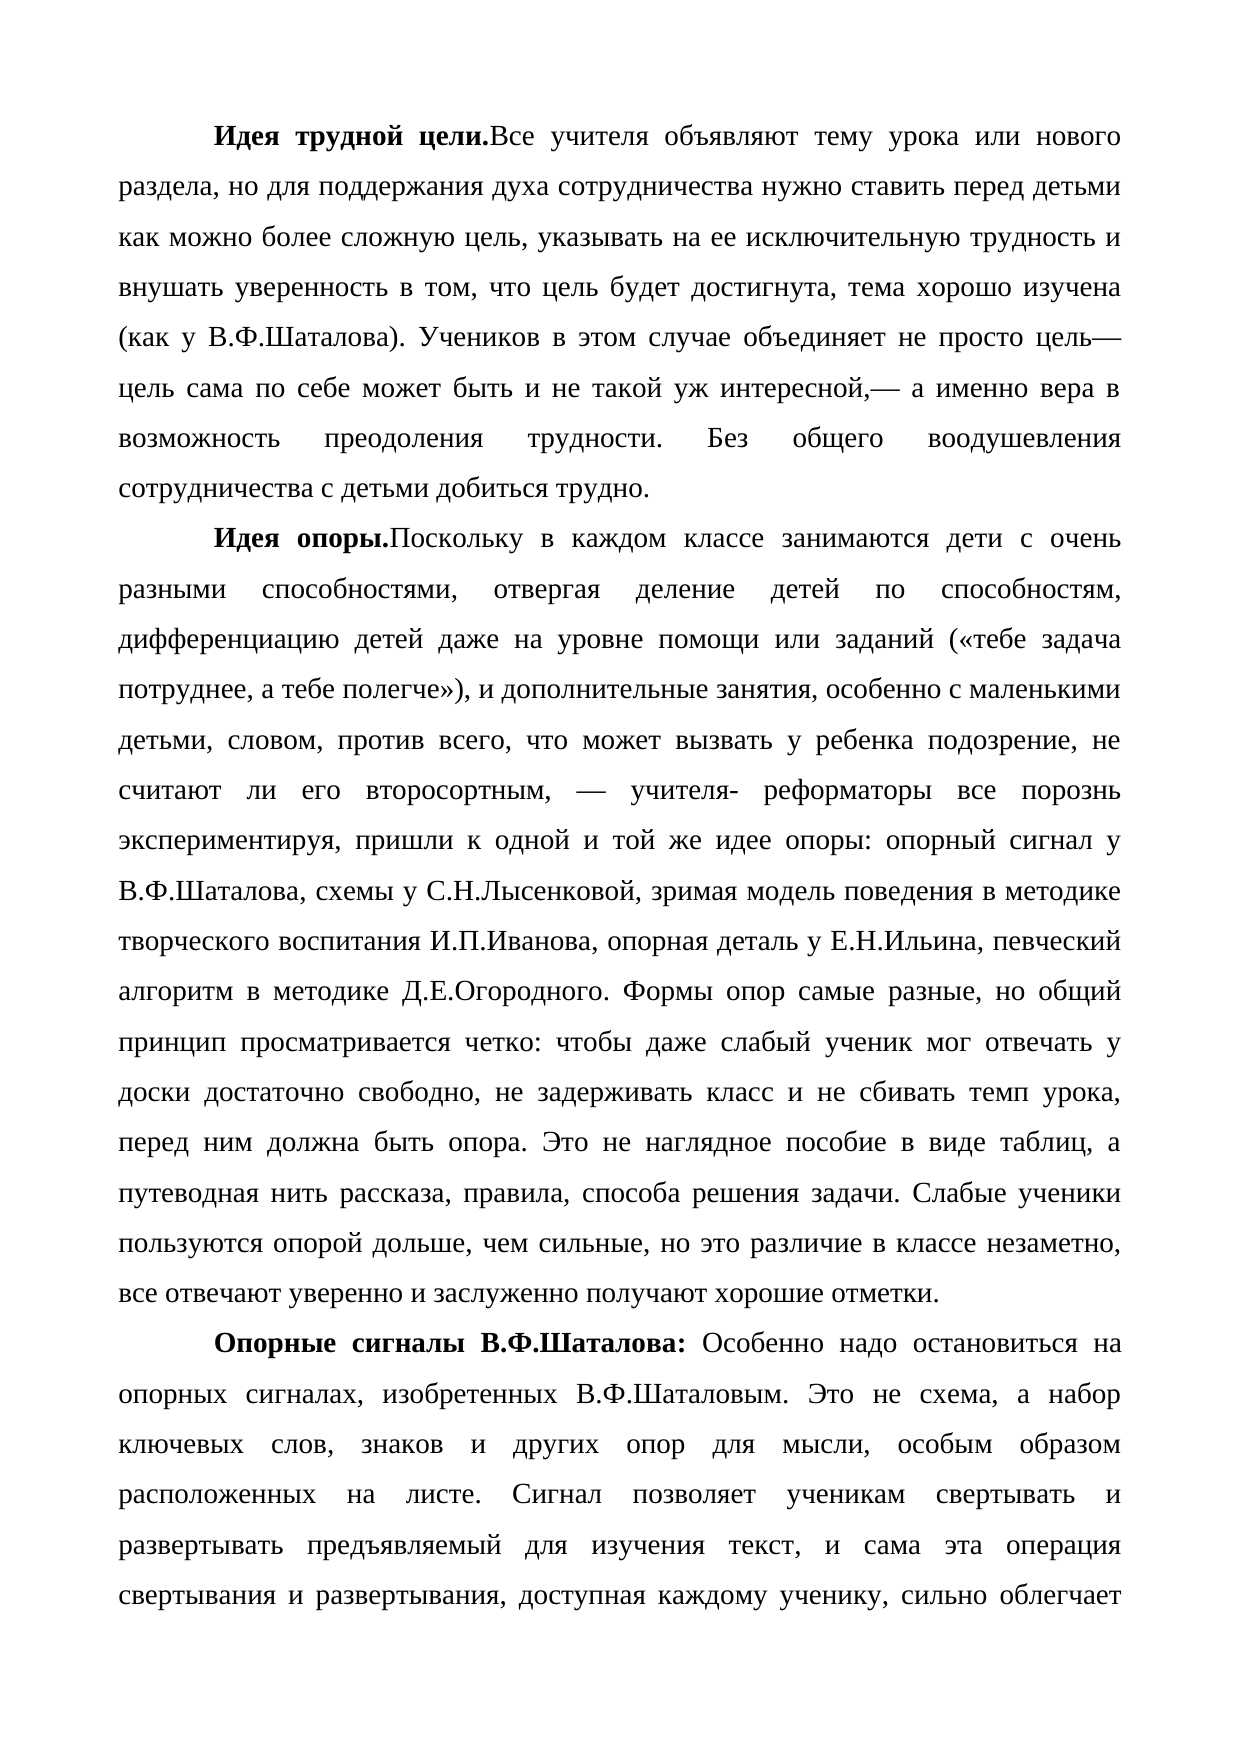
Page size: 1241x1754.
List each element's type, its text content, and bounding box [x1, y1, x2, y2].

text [118, 1326, 1122, 1611]
text Идея трудной цели.Все учителя объявляют тему урока или нового раздела, но для поддержания духа сотрудничества нужно ставить перед детьми как можно более сложную цель, указывать на ее исключительную трудность и внушать уверенность в том, что цель будет достигнута, тема хорошо изучена (как у В.Ф.Шаталова). Учеников в этом случае объединяет не просто цель— цель сама по себе может быть и не такой уж интересной,— а именно вера в возможность преодоления трудности. Без общего воодушевления сотрудничества с детьми добиться трудно. [118, 118, 1122, 504]
text Идея опоры.Поскольку в каждом классе занимаются дети с очень разными способностями, отвергая деление детей по способностям, дифференциацию детей даже на уровне помощи или заданий («тебе задача потруднее, а тебе полегче»), и дополнительные занятия, особенно с маленькими детьми, словом, против всего, что может вызвать у ребенка подозрение, не считают ли его второсортным, — учителя- реформаторы все порознь экспериментируя, пришли к одной и той же идее опоры: опорный сигнал у В.Ф.Шаталова, схемы у С.Н.Лысенковой, зримая модель поведения в методике творческого воспитания И.П.Иванова, опорная деталь у Е.Н.Ильина, певческий алгоритм в методике Д.Е.Огородного. Формы опор самые разные, но общий принцип просматривается четко: чтобы даже слабый ученик мог отвечать у доски достаточно свободно, не задерживать класс и не сбивать темп урока, перед ним должна быть опора. Это не наглядное пособие в виде таблиц, а путеводная нить рассказа, правила, способа решения задачи. Слабые ученики пользуются опорой дольше, чем сильные, но это различие в классе незаметно, все отвечают уверенно и заслуженно получают хорошие отметки. [118, 521, 1122, 1309]
